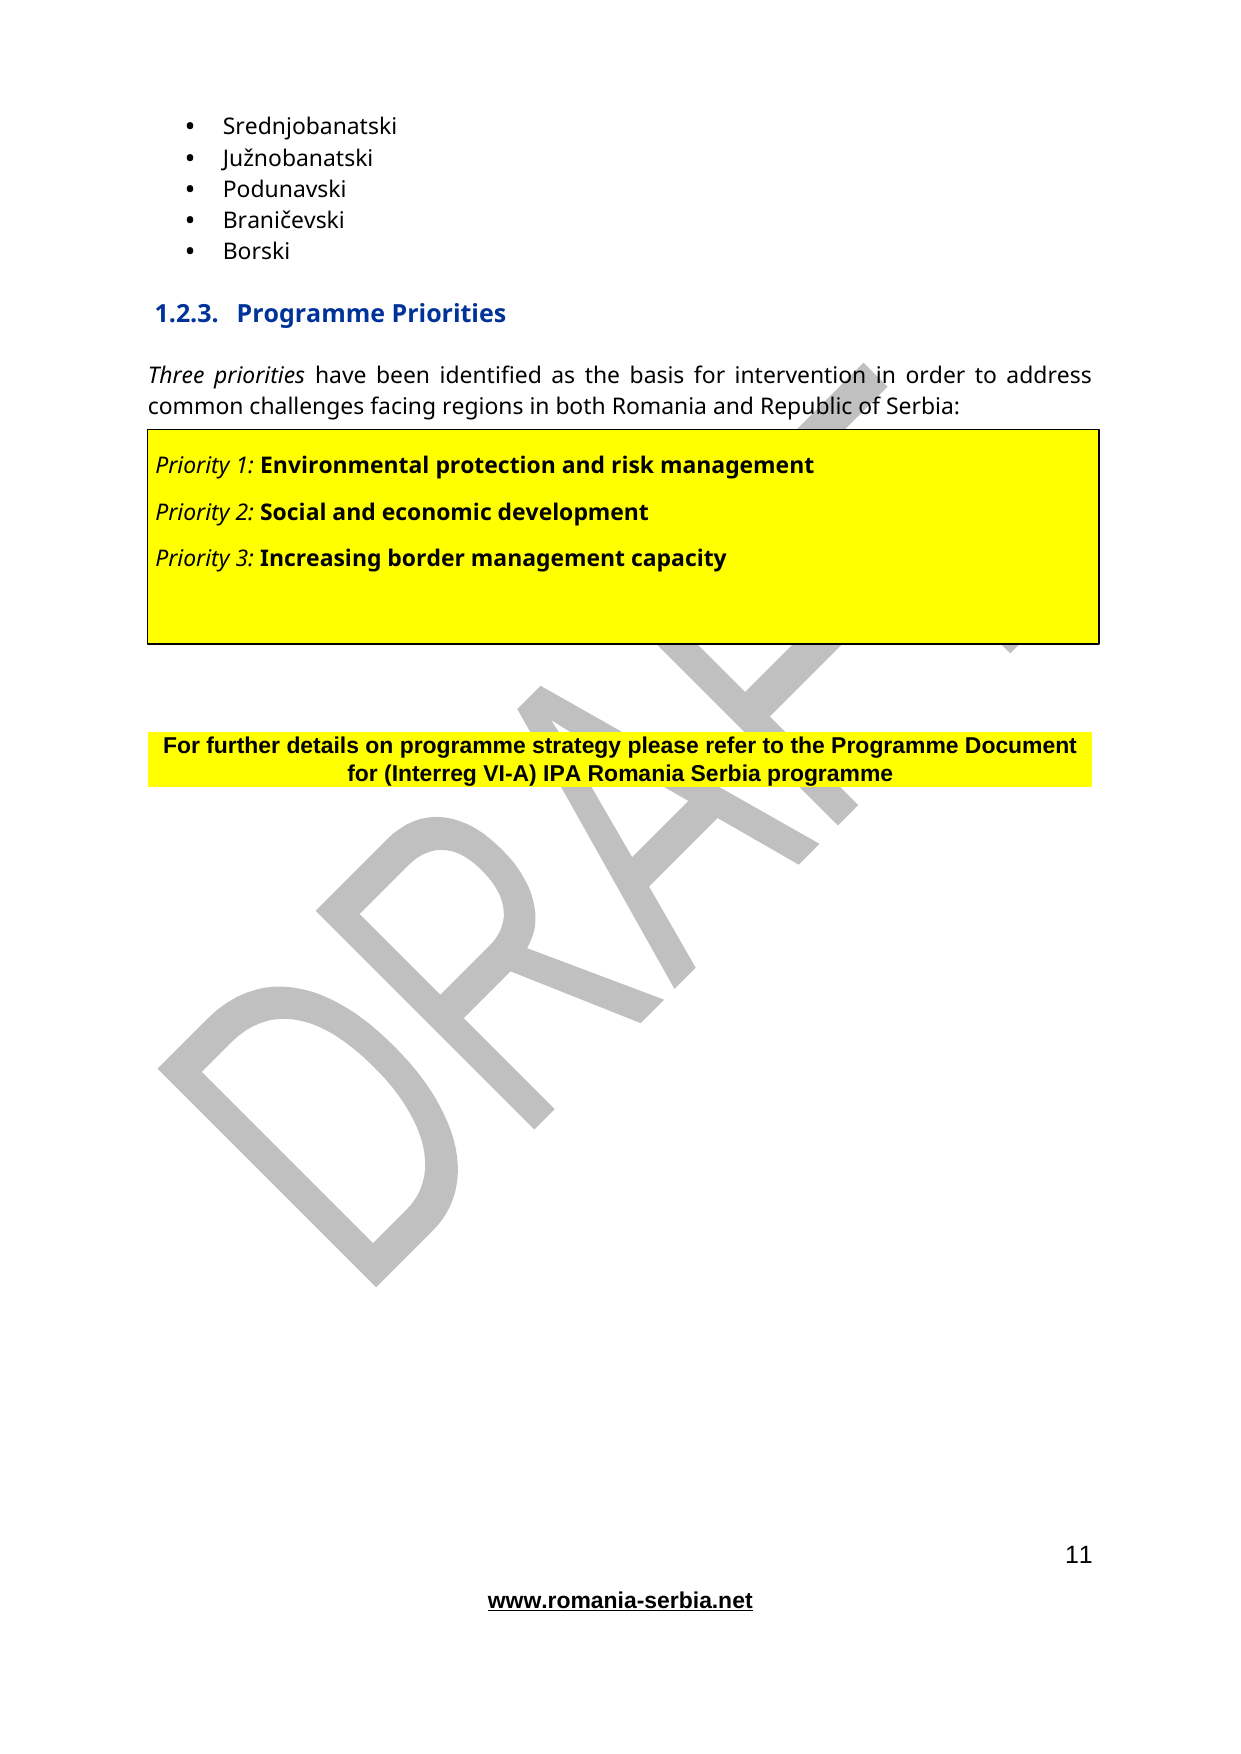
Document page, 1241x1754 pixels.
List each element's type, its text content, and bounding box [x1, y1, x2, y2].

text Three priorities have been identified as the basis for intervention in order to address common challenges facing regions in both Romania and Republic of Serbia: [148, 359, 1092, 421]
text For further details on programme strategy please refer to the Programme Document for (Interreg VI-A) IPA Romania Serbia programme [148, 732, 1092, 787]
list Borski [185, 235, 1092, 267]
list Braničevski [185, 204, 1092, 235]
list Južnobanatski [185, 142, 1092, 173]
list Srednjobanatski [185, 110, 1092, 142]
list Podunavski [185, 173, 1092, 204]
subtitle Programme Priorities [154, 296, 1092, 330]
